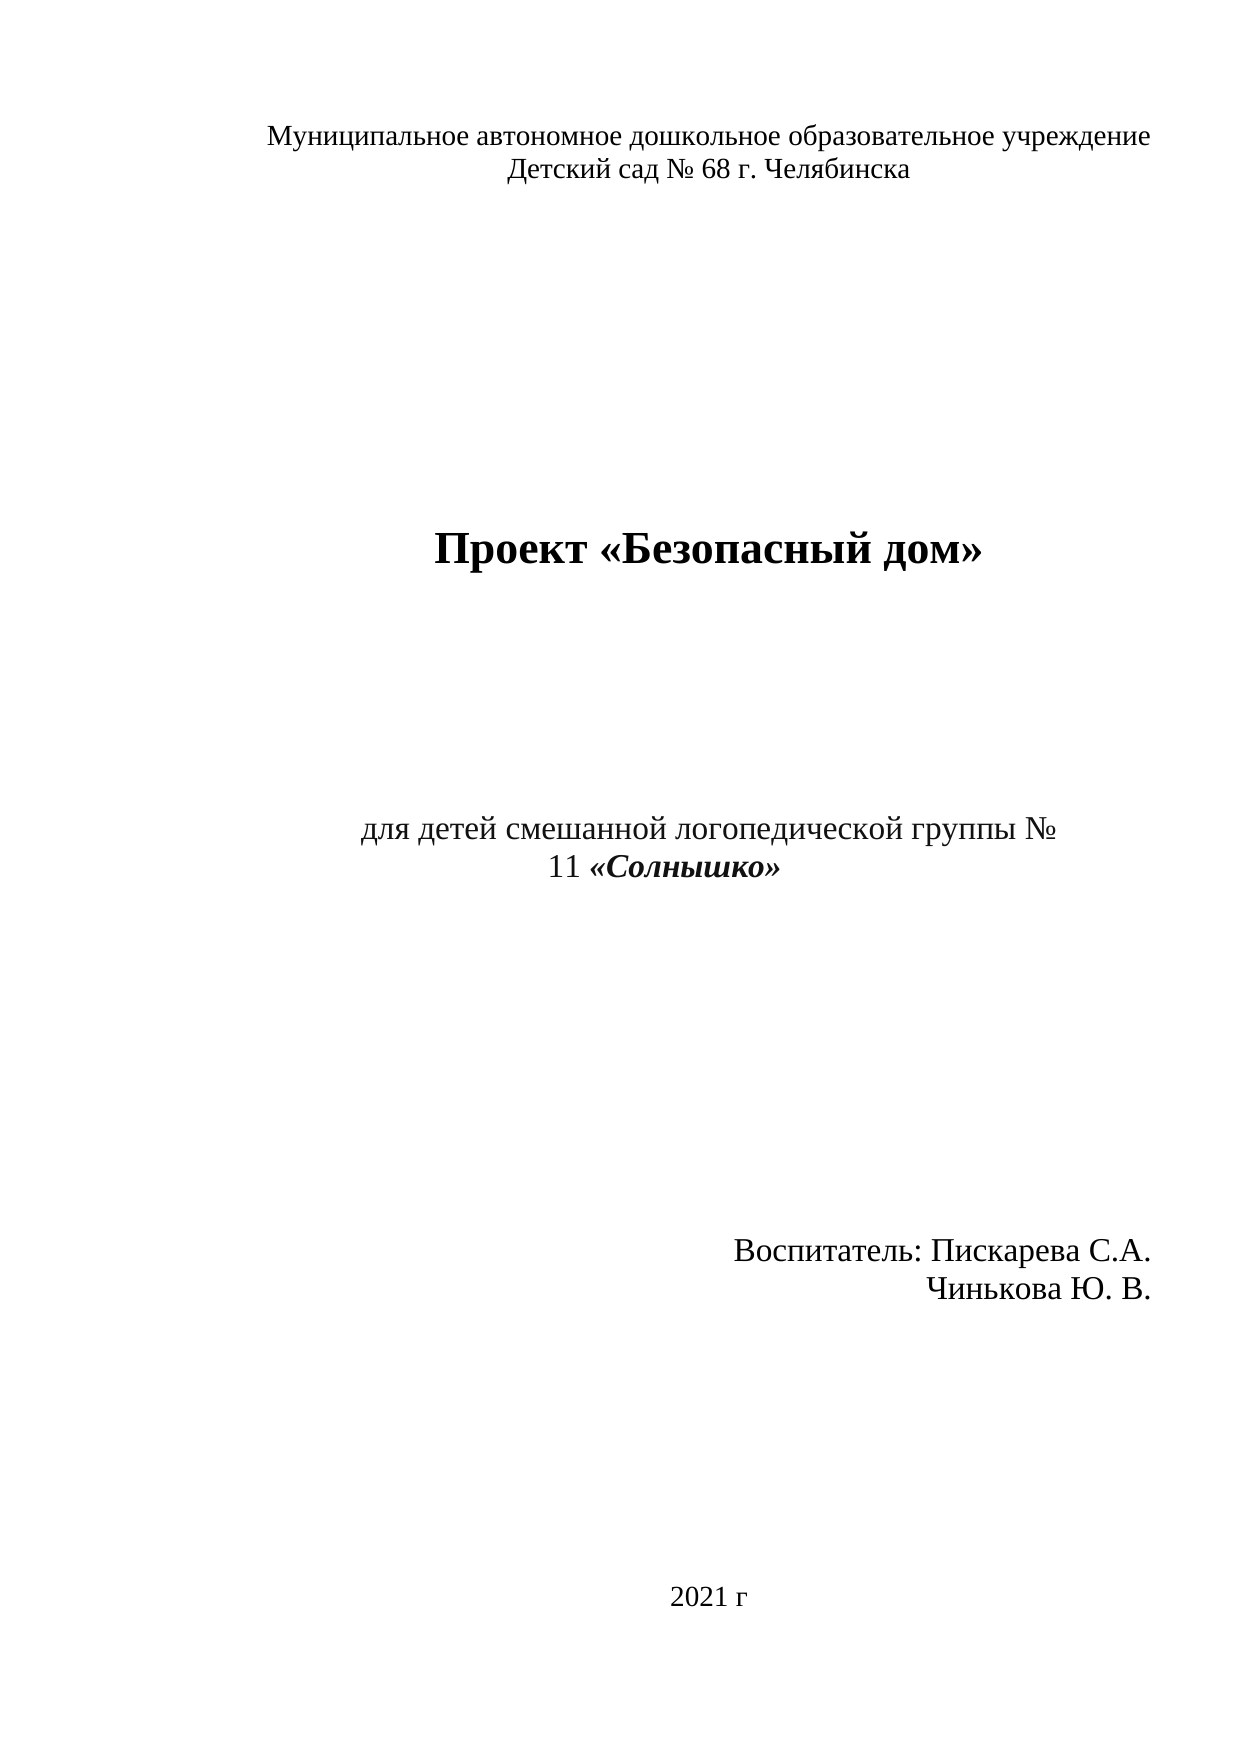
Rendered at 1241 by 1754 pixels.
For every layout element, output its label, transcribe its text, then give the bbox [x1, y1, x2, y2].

text Проект «Безопасный дом» [177, 521, 1152, 573]
text Воспитатель: Пискарева С.А. [177, 1230, 1152, 1268]
text Муниципальное автономное дошкольное образовательное учреждение [177, 118, 1152, 152]
text для детей смешанной логопедической группы № 11 «Солнышко» [781, 808, 1152, 885]
text 2021 г [177, 1579, 1152, 1613]
text Чинькова Ю. В. [177, 1268, 1152, 1306]
text для детей смешанной логопедической группы № 11 «Солнышко» [177, 808, 548, 885]
text Детский сад № 68 г. Челябинска [177, 152, 1152, 185]
